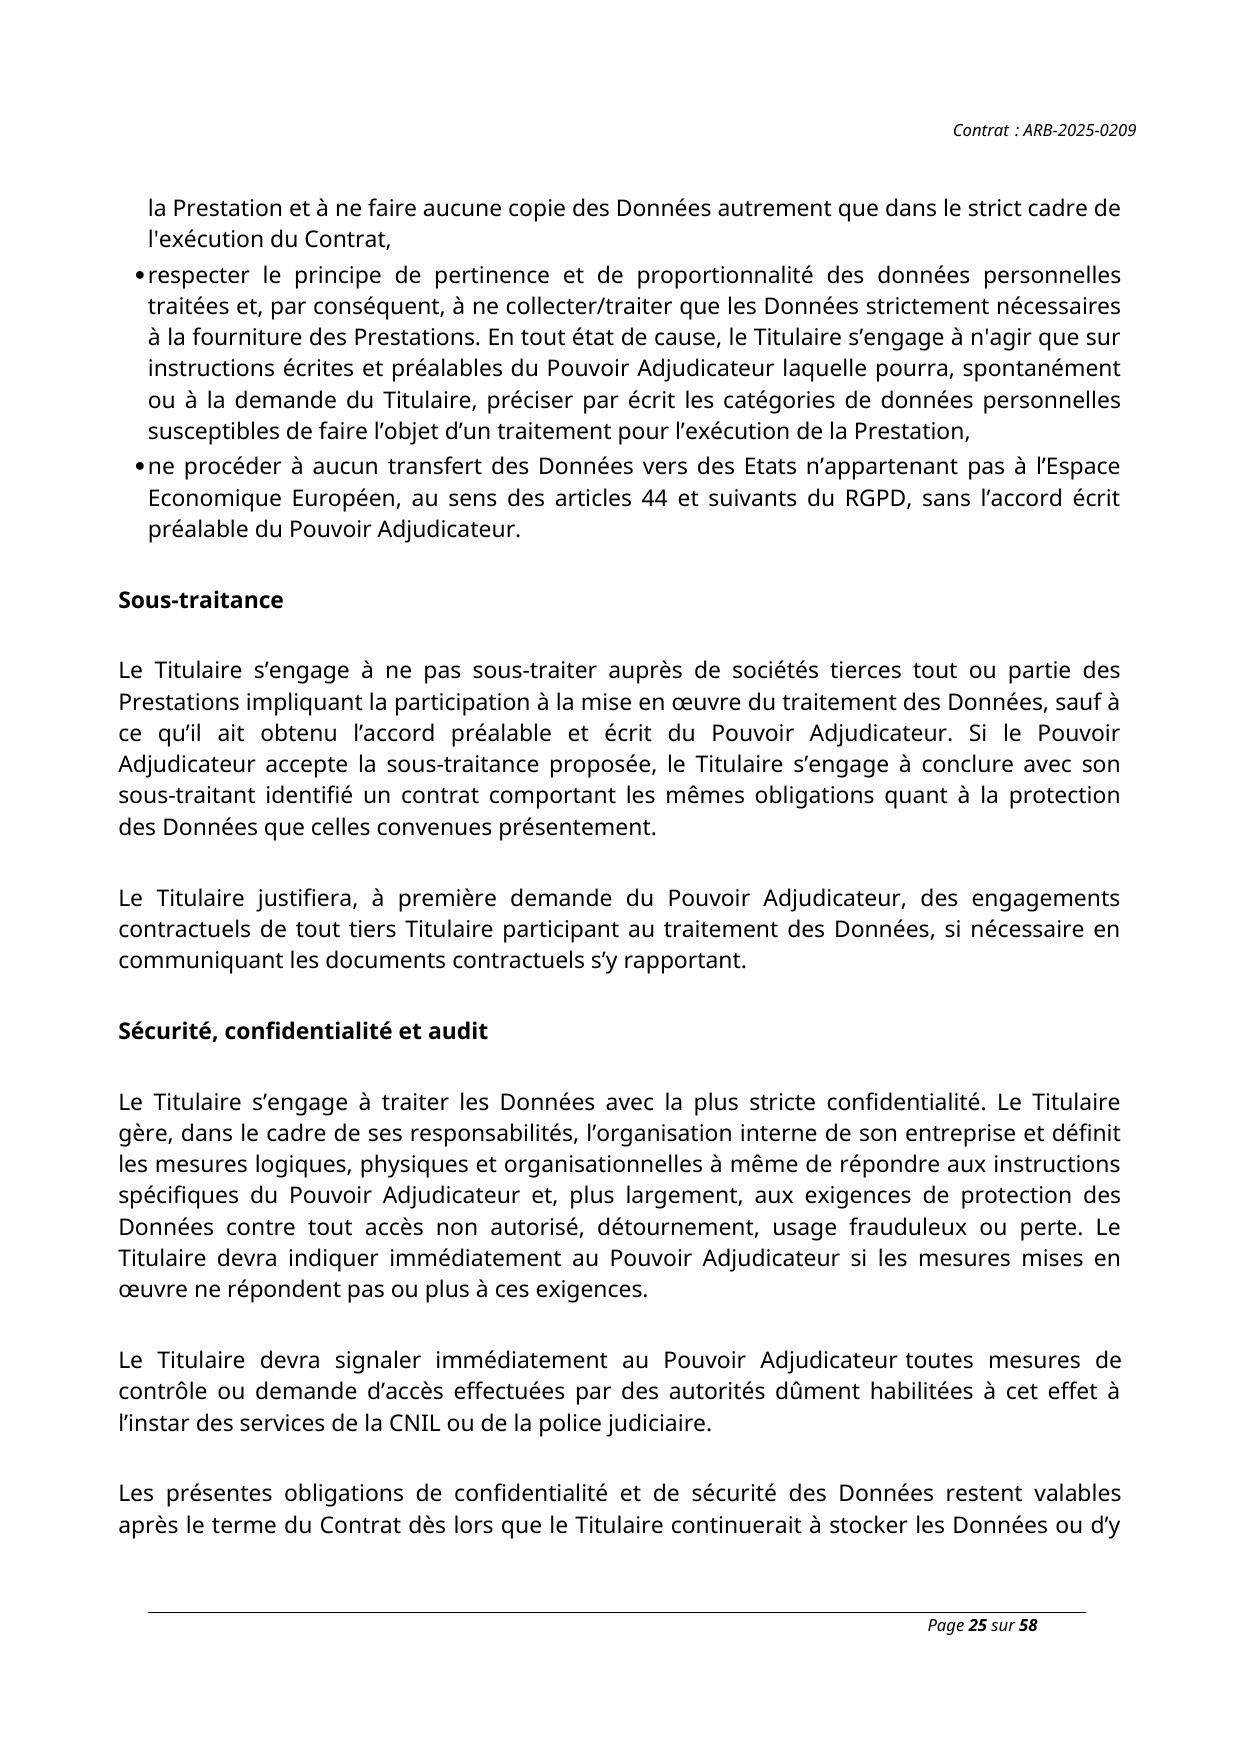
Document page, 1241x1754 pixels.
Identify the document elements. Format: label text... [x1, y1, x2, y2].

list respecter le principe de pertinence et de proportionnalité des données personnelles traitées et, par conséquent, à ne collecter/traiter que les Données strictement nécessaires à la fourniture des Prestations. En tout état de cause, le Titulaire s’engage à n'agir que sur instructions écrites et préalables du Pouvoir Adjudicateur laquelle pourra, spontanément ou à la demande du Titulaire, préciser par écrit les catégories de données personnelles susceptibles de faire l’objet d’un traitement pour l’exécution de la Prestation, [136, 259, 1122, 446]
text Le Titulaire devra signaler immédiatement au Pouvoir Adjudicateur toutes mesures de contrôle ou demande d’accès effectuées par des autorités dûment habilitées à cet effet à l’instar des services de la CNIL ou de la police judiciaire. [118, 1344, 1122, 1438]
text Sécurité, confidentialité et audit [118, 1015, 1122, 1046]
text Sous-traitance [118, 584, 1122, 615]
text Le Titulaire justifiera, à première demande du Pouvoir Adjudicateur, des engagements contractuels de tout tiers Titulaire participant au traitement des Données, si nécessaire en communiquant les documents contractuels s’y rapportant. [118, 882, 1122, 975]
text Le Titulaire s’engage à ne pas sous-traiter auprès de sociétés tierces tout ou partie des Prestations impliquant la participation à la mise en œuvre du traitement des Données, sauf à ce qu’il ait obtenu l’accord préalable et écrit du Pouvoir Adjudicateur. Si le Pouvoir Adjudicateur accepte la sous-traitance proposée, le Titulaire s’engage à conclure avec son sous-traitant identifié un contrat comportant les mêmes obligations quant à la protection des Données que celles convenues présentement. [118, 654, 1122, 842]
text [118, 1477, 1122, 1540]
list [136, 192, 1122, 254]
list ne procéder à aucun transfert des Données vers des Etats n’appartenant pas à l’Espace Economique Européen, au sens des articles 44 et suivants du RGPD, sans l’accord écrit préalable du Pouvoir Adjudicateur. [136, 450, 1122, 544]
text Le Titulaire s’engage à traiter les Données avec la plus stricte confidentialité. Le Titulaire gère, dans le cadre de ses responsabilités, l’organisation interne de son entreprise et définit les mesures logiques, physiques et organisationnelles à même de répondre aux instructions spécifiques du Pouvoir Adjudicateur et, plus largement, aux exigences de protection des Données contre tout accès non autorisé, détournement, usage frauduleux ou perte. Le Titulaire devra indiquer immédiatement au Pouvoir Adjudicateur si les mesures mises en œuvre ne répondent pas ou plus à ces exigences. [118, 1086, 1122, 1304]
